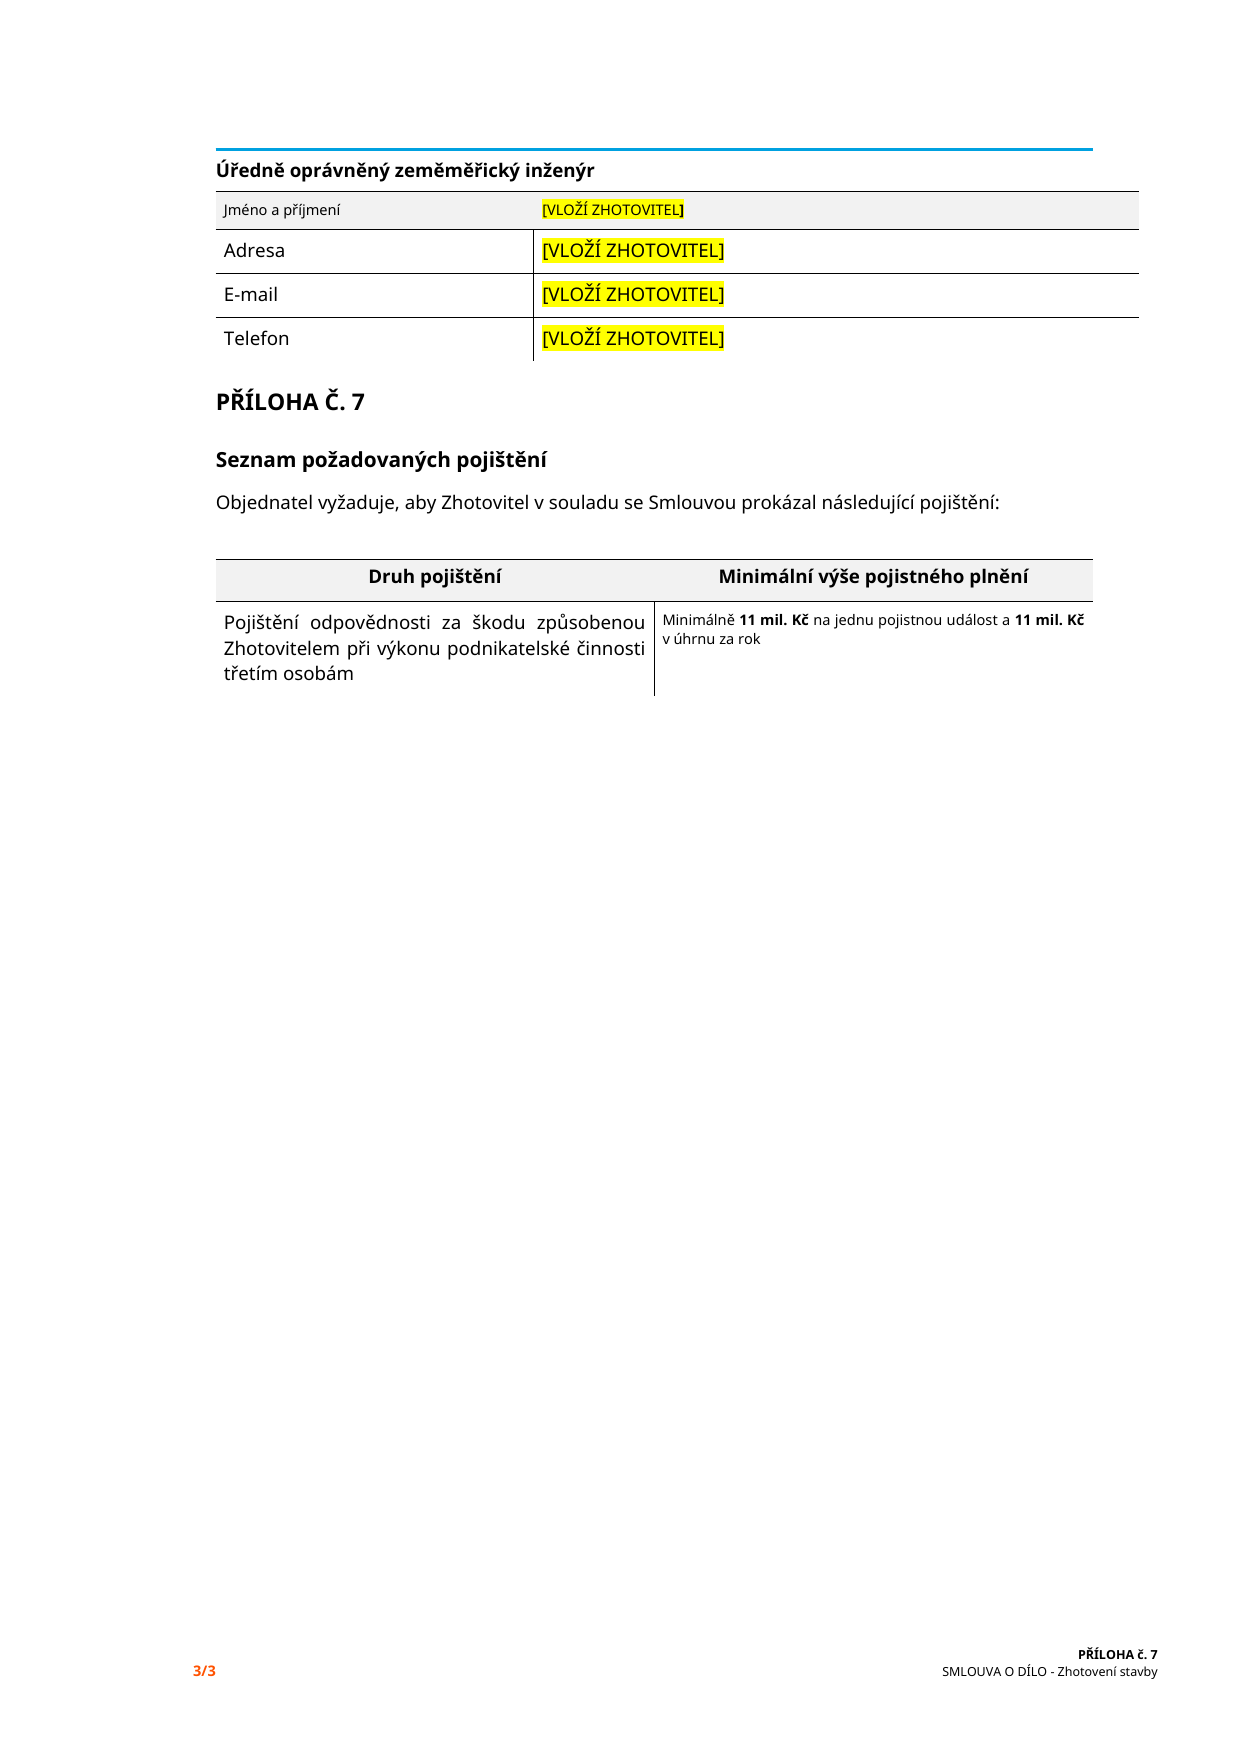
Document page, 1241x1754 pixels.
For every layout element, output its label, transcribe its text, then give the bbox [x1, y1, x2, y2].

text Úředně oprávněný zeměměřický inženýr [216, 151, 1093, 182]
table_cell [VLOŽÍ ZHOTOVITEL] [534, 230, 1139, 273]
table_header Druh pojištění [216, 560, 654, 601]
table_header [VLOŽÍ ZHOTOVITEL] [534, 192, 1139, 229]
table_cell E-mail [216, 274, 533, 317]
table_cell Minimálně 11 mil. Kč na jednu pojistnou událost a 11 mil. Kč v úhrnu za rok [655, 602, 1093, 696]
table_cell Telefon [216, 318, 533, 361]
table_cell [VLOŽÍ ZHOTOVITEL] [534, 274, 1139, 317]
table_cell Adresa [216, 230, 533, 273]
text Seznam požadovaných pojištění [216, 445, 1093, 474]
text Příloha č. 7 [216, 386, 1093, 417]
table_cell [VLOŽÍ ZHOTOVITEL] [534, 318, 1139, 361]
text Objednatel vyžaduje, aby Zhotovitel v souladu se Smlouvou prokázal následující pojištění: [216, 489, 1093, 514]
table_cell Pojištění odpovědnosti za škodu způsobenou Zhotovitelem při výkonu podnikatelské činnosti třetím osobám [216, 602, 654, 696]
table_header Jméno a příjmení [216, 192, 534, 229]
table_header Minimální výše pojistného plnění [654, 560, 1093, 601]
